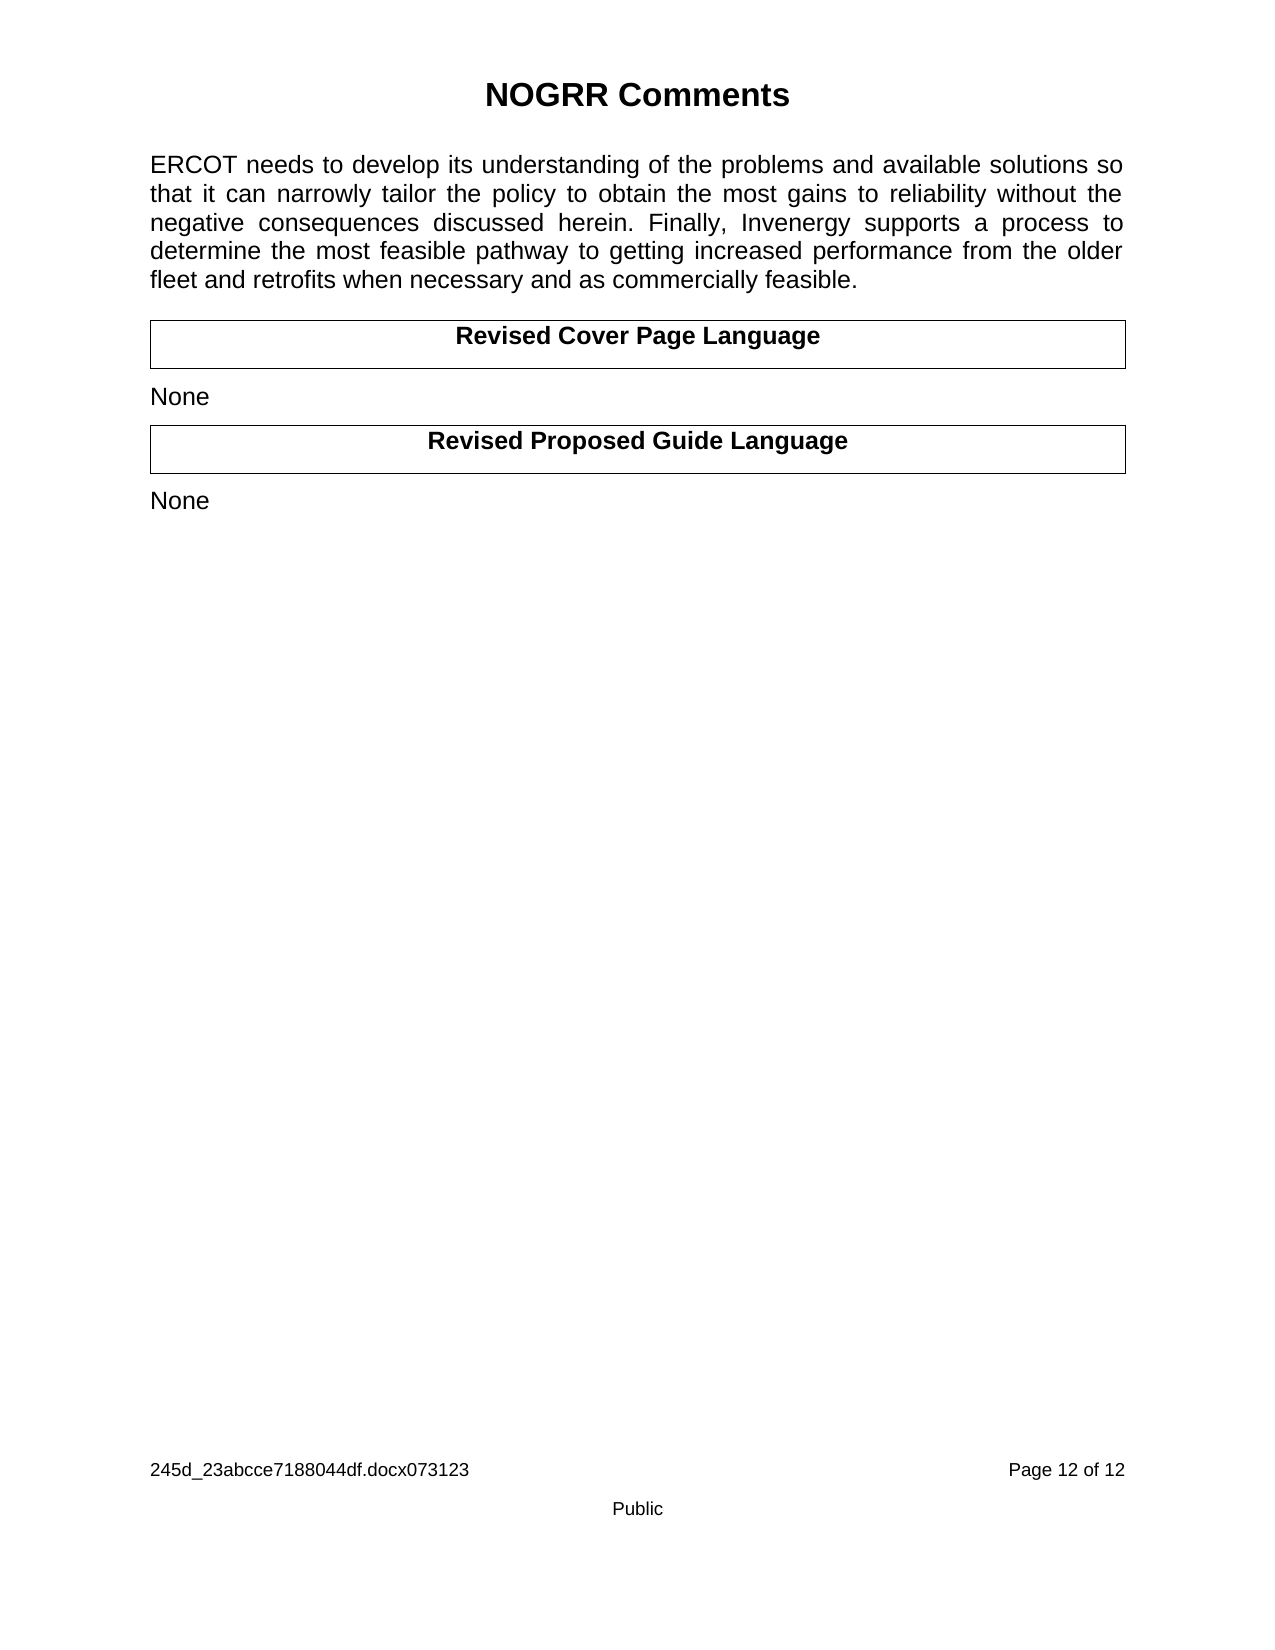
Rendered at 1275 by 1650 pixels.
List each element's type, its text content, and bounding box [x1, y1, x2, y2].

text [150, 150, 1125, 294]
text None [150, 486, 1125, 515]
text None [150, 382, 1125, 410]
table_header Revised Cover Page Language [151, 321, 1125, 368]
table_header Revised Proposed Guide Language [151, 426, 1125, 473]
